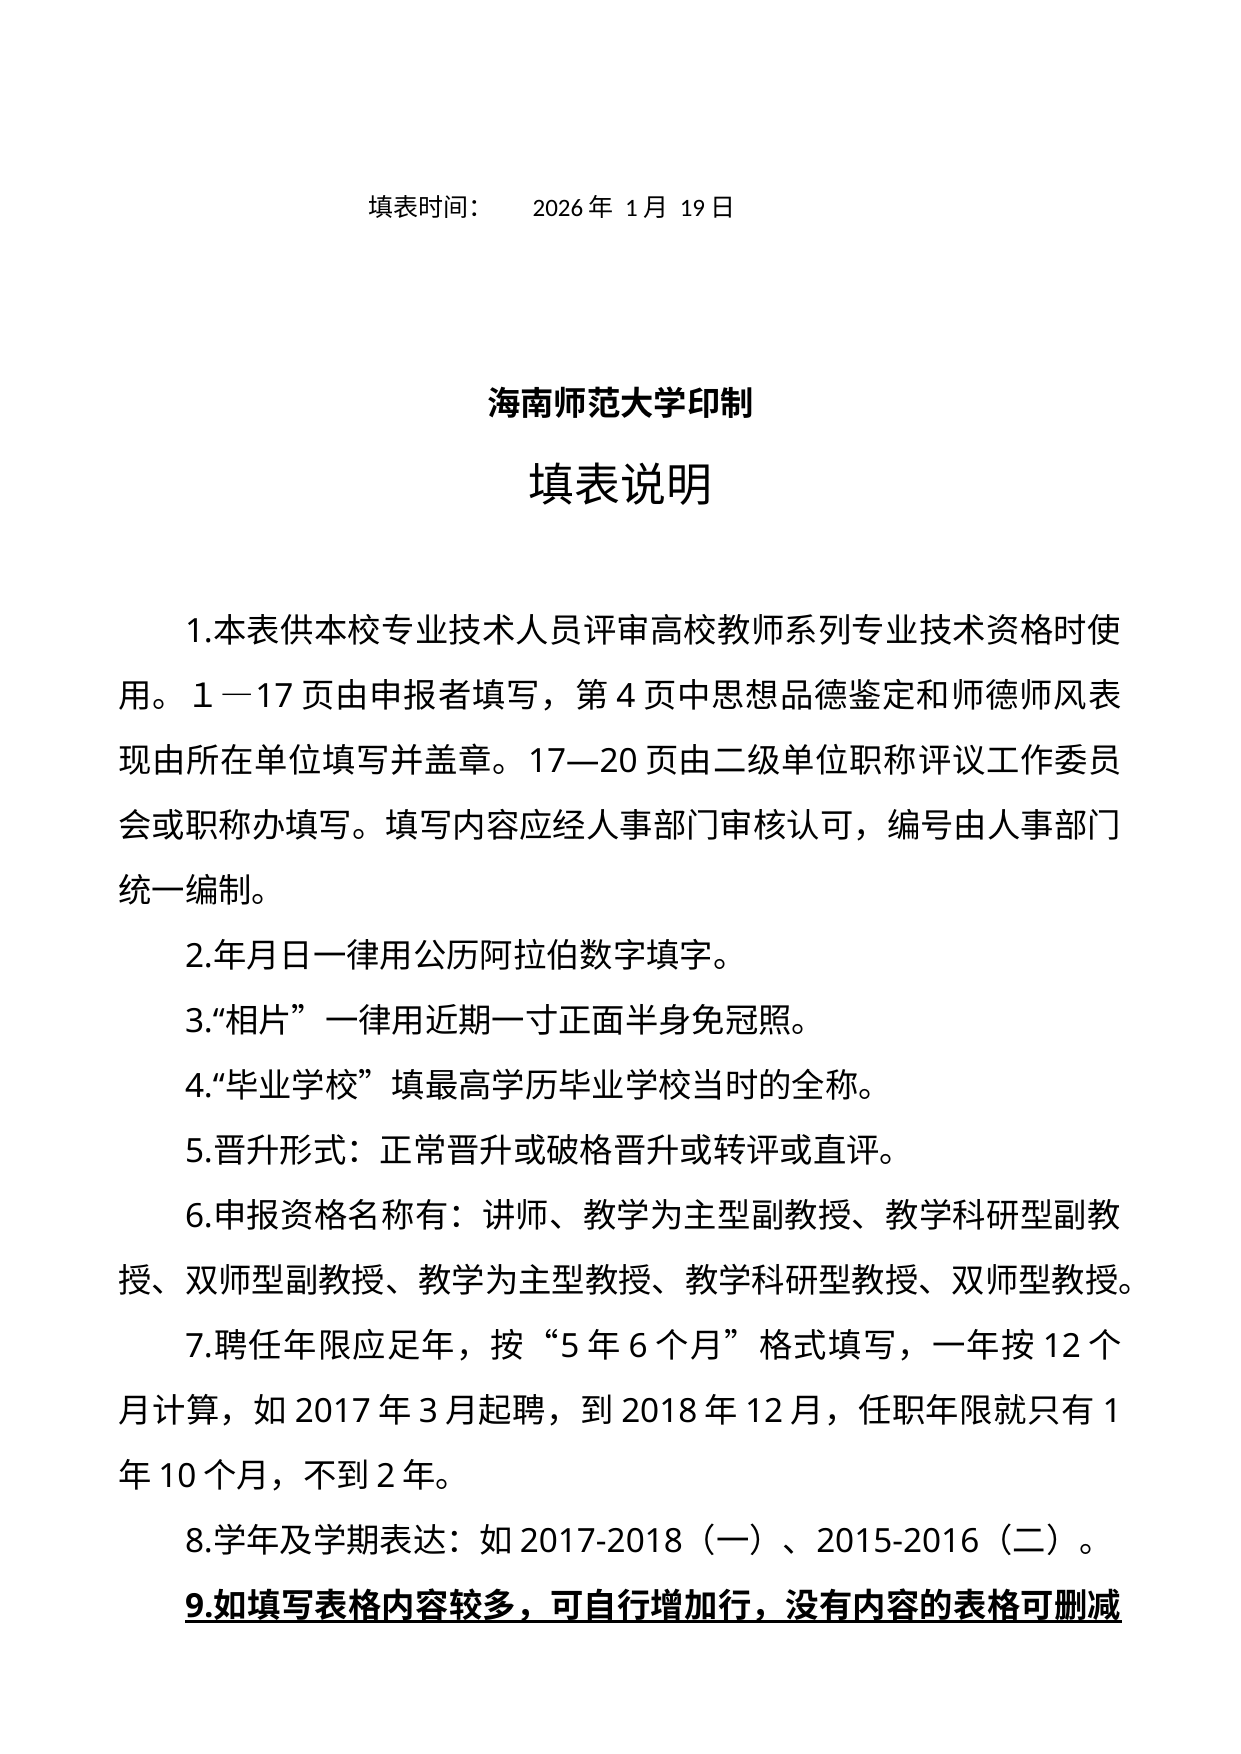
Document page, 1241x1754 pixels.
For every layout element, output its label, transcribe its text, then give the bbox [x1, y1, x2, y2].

text 填表时间： 2026 年 1 月 19 日 [118, 173, 1122, 238]
text 海南师范大学印制 [118, 368, 1122, 433]
text 8.学年及学期表达：如2017-2018（一）、2015-2016（二）。 [118, 1506, 1122, 1571]
text 5.晋升形式：正常晋升或破格晋升或转评或直评。 [118, 1116, 1122, 1181]
text 4.“毕业学校”填最高学历毕业学校当时的全称。 [118, 1051, 1122, 1116]
text 7.聘任年限应足年，按“5年6个月”格式填写，一年按12个月计算，如2017年3月起聘，到2018年12月，任职年限就只有1年10个月，不到2年。 [118, 1311, 1122, 1506]
text 2.年月日一律用公历阿拉伯数字填字。 [118, 921, 1122, 986]
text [118, 1571, 1122, 1636]
text 3.“相片”一律用近期一寸正面半身免冠照。 [118, 986, 1122, 1051]
text 填表说明 [118, 433, 1122, 531]
text 1.本表供本校专业技术人员评审高校教师系列专业技术资格时使用。１—17页由申报者填写，第4页中思想品德鉴定和师德师风表现由所在单位填写并盖章。17—20页由二级单位职称评议工作委员会或职称办填写。填写内容应经人事部门审核认可，编号由人事部门统一编制。 [118, 596, 1122, 921]
text 6.申报资格名称有：讲师、教学为主型副教授、教学科研型副教授、双师型副教授、教学为主型教授、教学科研型教授、双师型教授。 [118, 1181, 1122, 1311]
